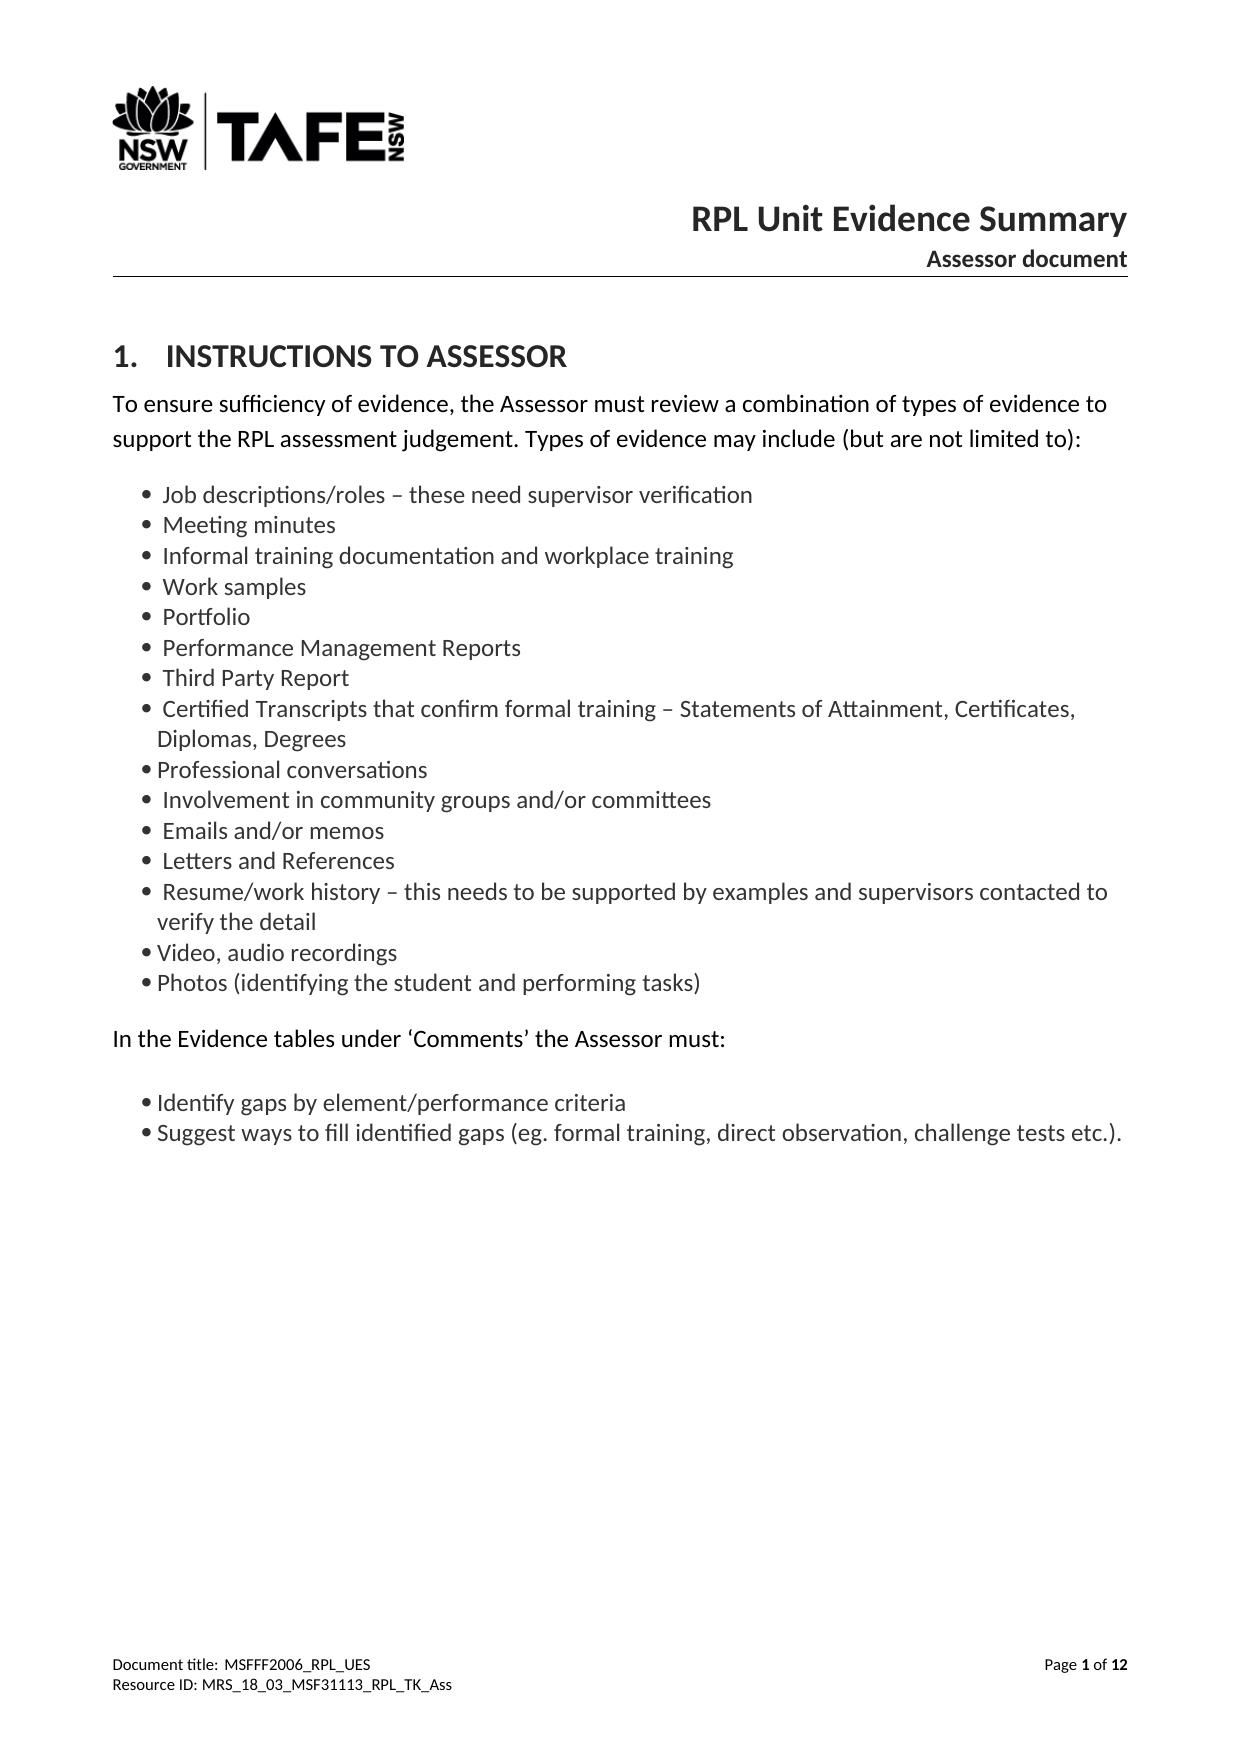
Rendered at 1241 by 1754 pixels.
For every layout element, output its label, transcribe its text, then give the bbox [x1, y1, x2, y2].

list Emails and/or memos [142, 815, 1128, 845]
list Identify gaps by element/performance criteria [142, 1087, 1128, 1117]
list Performance Management Reports [142, 632, 1128, 662]
subtitle Instructions to Assessor [112, 335, 1128, 376]
list Photos (identifying the student and performing tasks) [142, 967, 1128, 998]
list Resume/work history – this needs to be supported by examples and supervisors contacted to verify the detail [142, 876, 1128, 937]
list Involvement in community groups and/or committees [142, 784, 1128, 815]
list Certified Transcripts that confirm formal training – Statements of Attainment, Certificates, Diplomas, Degrees [142, 693, 1128, 754]
text In the Evidence tables under ‘Comments’ the Assessor must: [112, 1023, 1128, 1053]
list Portfolio [142, 601, 1128, 632]
list Suggest ways to fill identified gaps (eg. formal training, direct observation, challenge tests etc.). [142, 1117, 1128, 1148]
text To ensure sufficiency of evidence, the Assessor must review a combination of types of evidence to support the RPL assessment judgement. Types of evidence may include (but are not limited to): [112, 388, 1128, 454]
list Third Party Report [142, 662, 1128, 693]
list Job descriptions/roles – these need supervisor verification [142, 479, 1128, 509]
list Informal training documentation and workplace training [142, 540, 1128, 571]
list Meeting minutes [142, 509, 1128, 540]
list Professional conversations [142, 754, 1128, 784]
list Video, audio recordings [142, 937, 1128, 967]
picture [112, 86, 404, 170]
list Work samples [142, 571, 1128, 601]
list Letters and References [142, 845, 1128, 876]
